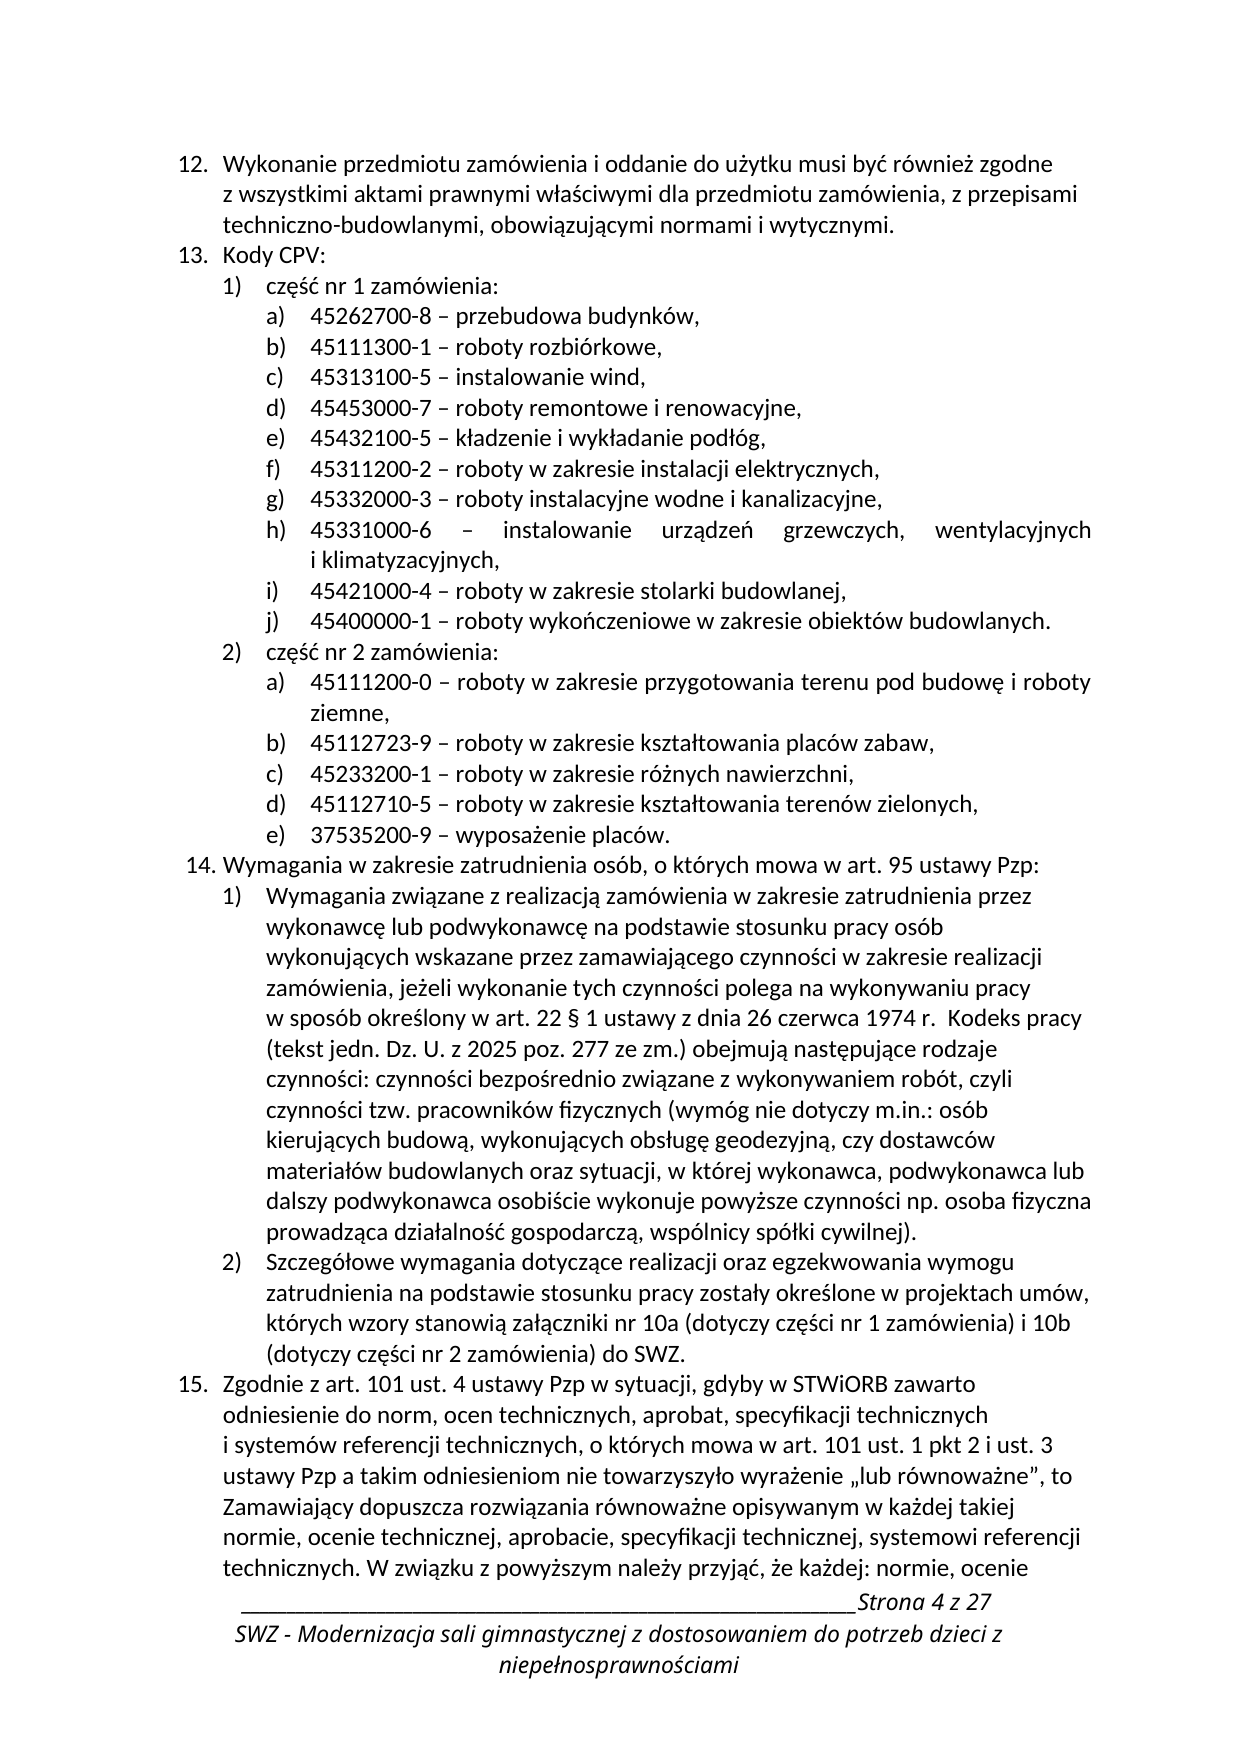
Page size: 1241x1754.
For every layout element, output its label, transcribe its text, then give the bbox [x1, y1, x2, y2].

list część nr 2 zamówienia: [222, 636, 1092, 667]
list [177, 1368, 1092, 1582]
list 45313100-5 – instalowanie wind, [266, 361, 1092, 392]
list 45453000-7 – roboty remontowe i renowacyjne, [266, 392, 1092, 422]
list 45331000-6 – instalowanie urządzeń grzewczych, wentylacyjnych i klimatyzacyjnych, [266, 514, 1092, 575]
list 45111300-1 – roboty rozbiórkowe, [266, 331, 1092, 361]
list Kody CPV: [177, 239, 1092, 270]
list 45112723-9 – roboty w zakresie kształtowania placów zabaw, [266, 728, 1092, 758]
list Szczegółowe wymagania dotyczące realizacji oraz egzekwowania wymogu zatrudnienia na podstawie stosunku pracy zostały określone w projektach umów, których wzory stanowią załączniki nr 10a (dotyczy części nr 1 zamówienia) i 10b (dotyczy części nr 2 zamówienia) do SWZ. [222, 1246, 1092, 1368]
list 45421000-4 – roboty w zakresie stolarki budowlanej, [266, 575, 1092, 606]
list część nr 1 zamówienia: [222, 270, 1092, 300]
list 45262700-8 – przebudowa budynków, [266, 300, 1092, 331]
list 45111200-0 – roboty w zakresie przygotowania terenu pod budowę i roboty ziemne, [266, 667, 1092, 728]
list 45233200-1 – roboty w zakresie różnych nawierzchni, [266, 758, 1092, 789]
list 45332000-3 – roboty instalacyjne wodne i kanalizacyjne, [266, 483, 1092, 514]
list 45400000-1 – roboty wykończeniowe w zakresie obiektów budowlanych. [266, 606, 1092, 636]
list 45311200-2 – roboty w zakresie instalacji elektrycznych, [266, 453, 1092, 483]
list 45112710-5 – roboty w zakresie kształtowania terenów zielonych, [266, 789, 1092, 819]
list 45432100-5 – kładzenie i wykładanie podłóg, [266, 422, 1092, 453]
list 37535200-9 – wyposażenie placów. [266, 819, 1092, 850]
list Wykonanie przedmiotu zamówienia i oddanie do użytku musi być również zgodne z wszystkimi aktami prawnymi właściwymi dla przedmiotu zamówienia, z przepisami techniczno-budowlanymi, obowiązującymi normami i wytycznymi. [177, 148, 1092, 239]
list Wymagania w zakresie zatrudnienia osób, o których mowa w art. 95 ustawy Pzp: [185, 850, 1092, 880]
list Wymagania związane z realizacją zamówienia w zakresie zatrudnienia przez wykonawcę lub podwykonawcę na podstawie stosunku pracy osób wykonujących wskazane przez zamawiającego czynności w zakresie realizacji zamówienia, jeżeli wykonanie tych czynności polega na wykonywaniu pracy w sposób określony w art. 22 § 1 ustawy z dnia 26 czerwca 1974 r. Kodeks pracy (tekst jedn. Dz. U. z 2025 poz. 277 ze zm.) obejmują następujące rodzaje czynności: czynności bezpośrednio związane z wykonywaniem robót, czyli czynności tzw. pracowników fizycznych (wymóg nie dotyczy m.in.: osób kierujących budową, wykonujących obsługę geodezyjną, czy dostawców materiałów budowlanych oraz sytuacji, w której wykonawca, podwykonawca lub dalszy podwykonawca osobiście wykonuje powyższe czynności np. osoba fizyczna prowadząca działalność gospodarczą, wspólnicy spółki cywilnej). [222, 880, 1092, 1246]
